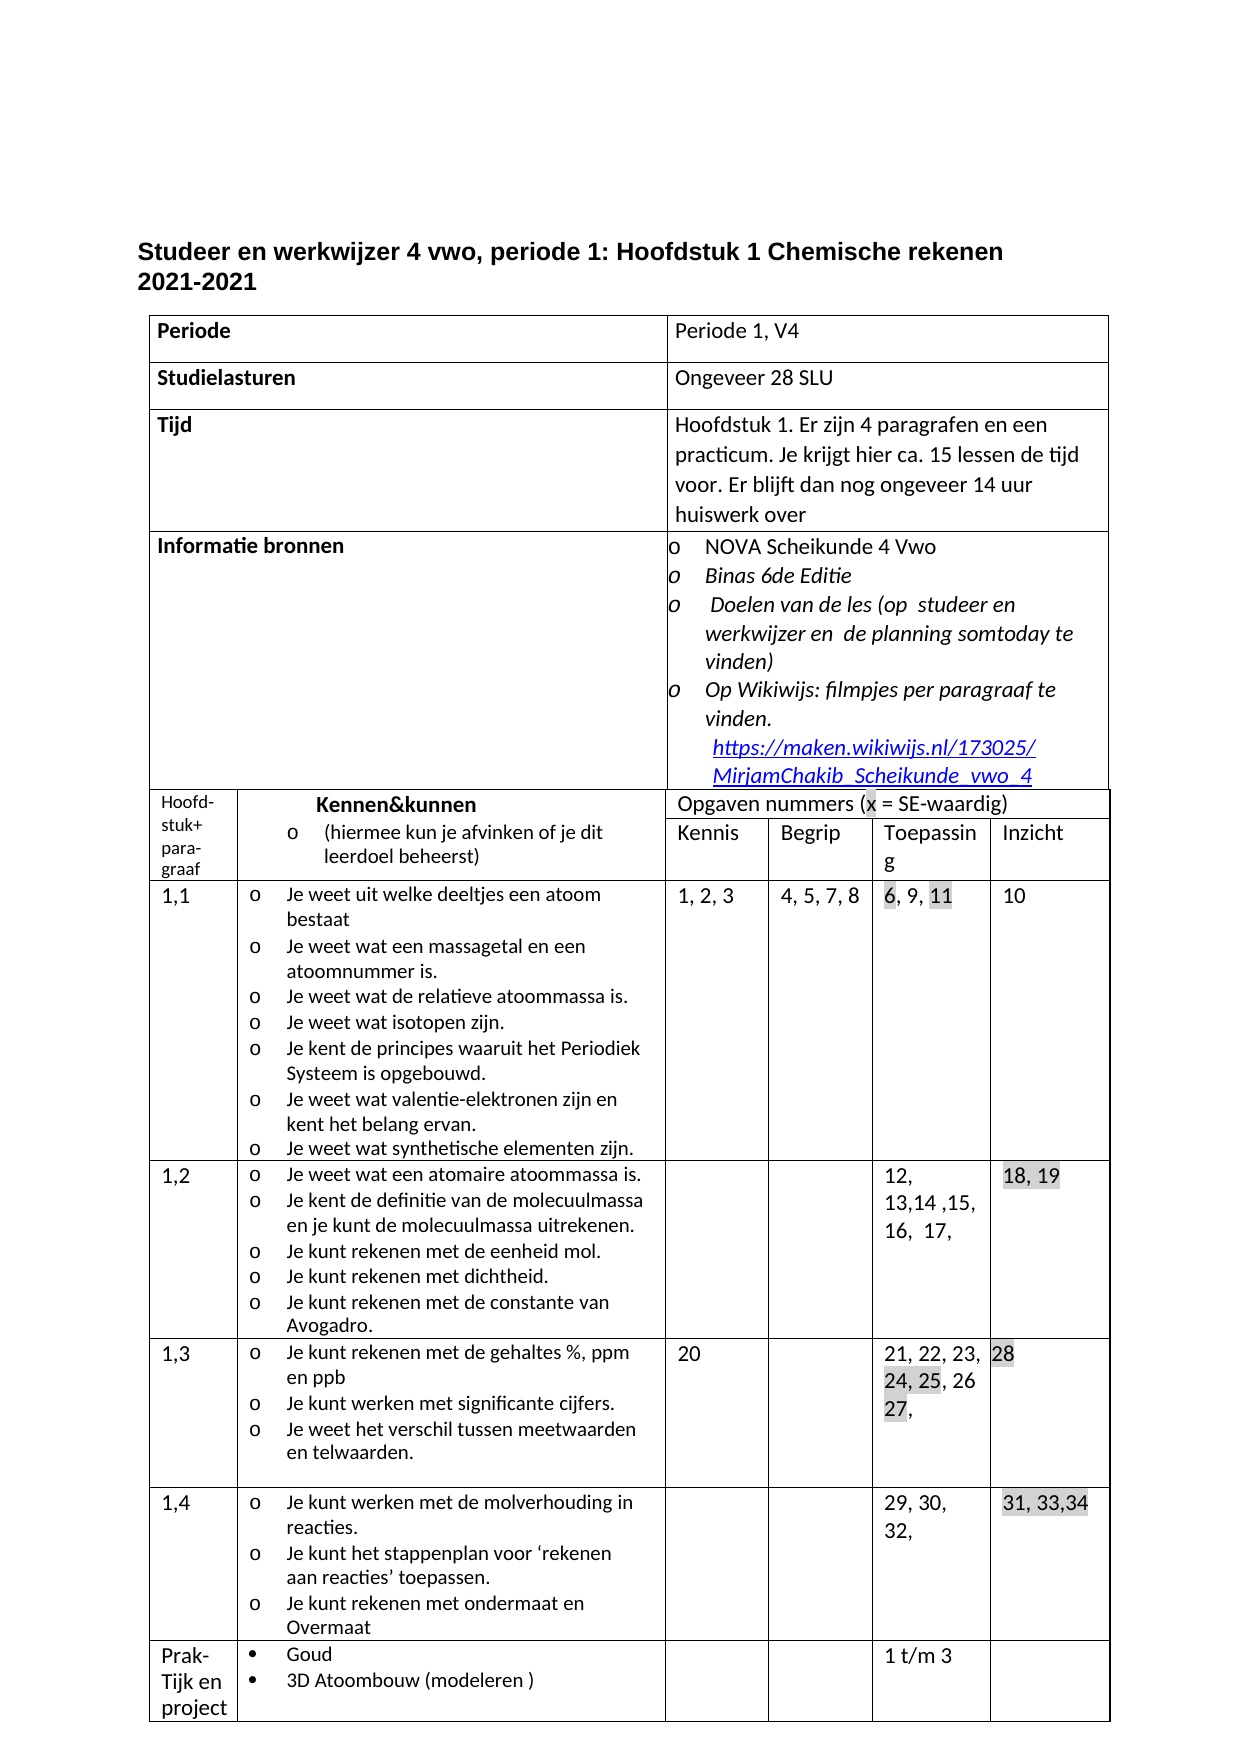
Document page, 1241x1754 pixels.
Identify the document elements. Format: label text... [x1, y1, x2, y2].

text 2021-2021 [137, 267, 1119, 295]
table_cell NOVA Scheikunde 4 Vwo Binas 6de Editie Doelen van de les (op studeer en werkwijzer en de planning somtoday te vinden) Op Wikiwijs: filmpjes per paragraaf te vinden. https://maken.wikiwijs.nl/173025/MirjamChakib_Scheikunde_vwo_4 [668, 532, 1108, 789]
table_cell Toepassing [873, 819, 990, 880]
table_cell Begrip [769, 819, 872, 880]
table_header Periode 1, V4 [668, 316, 1108, 362]
table_cell Informatie bronnen [150, 532, 667, 789]
table_cell Je kunt werken met de molverhouding in reacties. Je kunt het stappenplan voor ‘rekenen aan reacties’ toepassen. Je kunt rekenen met ondermaat en Overmaat [238, 1488, 665, 1640]
table_cell Opgaven nummers (x = SE-waardig) [876, 790, 1109, 817]
table_cell 10 [991, 881, 1109, 1160]
table_cell 1 t/m 3 [873, 1641, 990, 1721]
table_cell Hoofd- stuk+ para- graaf [150, 790, 237, 880]
table_cell 18, 19 [991, 1161, 1109, 1338]
table_cell 1,4 [150, 1488, 237, 1640]
table_cell [991, 1641, 1109, 1721]
table_cell Opgaven nummers (x = SE-waardig) [666, 790, 866, 817]
table_cell 4, 5, 7, 8 [769, 881, 872, 1160]
table_cell Inzicht [991, 819, 1109, 880]
table_cell [769, 1488, 872, 1640]
table_cell [666, 1641, 768, 1721]
table_cell 31, 33,34 [991, 1488, 1109, 1640]
table_cell 12, 13,14 ,15, 16, 17, [873, 1161, 990, 1338]
table_cell Kennis [666, 819, 768, 880]
table_cell 21, 22, 23, 24, 25, 26 27, [873, 1339, 990, 1487]
table_cell Goud 3D Atoombouw (modeleren ) [238, 1641, 665, 1721]
table_cell 1, 2, 3 [666, 881, 768, 1160]
table_cell 6, 9, 11 [873, 881, 990, 1160]
table_cell Hoofdstuk 1. Er zijn 4 paragrafen en een practicum. Je krijgt hier ca. 15 lessen de tijd voor. Er blijft dan nog ongeveer 14 uur huiswerk over [668, 410, 1108, 531]
table_cell [769, 1641, 872, 1721]
table_cell 28 [991, 1339, 1109, 1487]
table_cell Ongeveer 28 SLU [668, 363, 1108, 409]
table_cell Studielasturen [150, 363, 667, 409]
table_cell Tijd [150, 410, 667, 531]
table_cell Prak- Tijk en project [150, 1641, 237, 1721]
table_cell [769, 1161, 872, 1338]
table_cell 1,3 [150, 1339, 237, 1487]
table_cell Je weet uit welke deeltjes een atoom bestaat Je weet wat een massagetal en een atoomnummer is. Je weet wat de relatieve atoommassa is. Je weet wat isotopen zijn. Je kent de principes waaruit het Periodiek Systeem is opgebouwd. Je weet wat valentie-elektronen zijn en kent het belang ervan. Je weet wat synthetische elementen zijn. [238, 881, 665, 1160]
table_cell Kennen&kunnen o (hiermee kun je afvinken of je dit leerdoel beheerst) [238, 790, 665, 880]
table_cell 1,2 [150, 1161, 237, 1338]
table_cell 20 [666, 1339, 768, 1487]
table_cell Je kunt rekenen met de gehaltes %, ppm en ppb Je kunt werken met significante cijfers. Je weet het verschil tussen meetwaarden en telwaarden. [238, 1339, 665, 1487]
table_cell [666, 1161, 768, 1338]
table_cell Je weet wat een atomaire atoommassa is. Je kent de definitie van de molecuulmassa en je kunt de molecuulmassa uitrekenen. Je kunt rekenen met de eenheid mol. Je kunt rekenen met dichtheid. Je kunt rekenen met de constante van Avogadro. [238, 1161, 665, 1338]
table_cell [769, 1339, 872, 1487]
table_cell 1,1 [150, 881, 237, 1160]
table_cell 29, 30, 32, [873, 1488, 990, 1640]
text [137, 179, 1119, 265]
table_cell [666, 1488, 768, 1640]
table_header Periode [150, 316, 667, 362]
